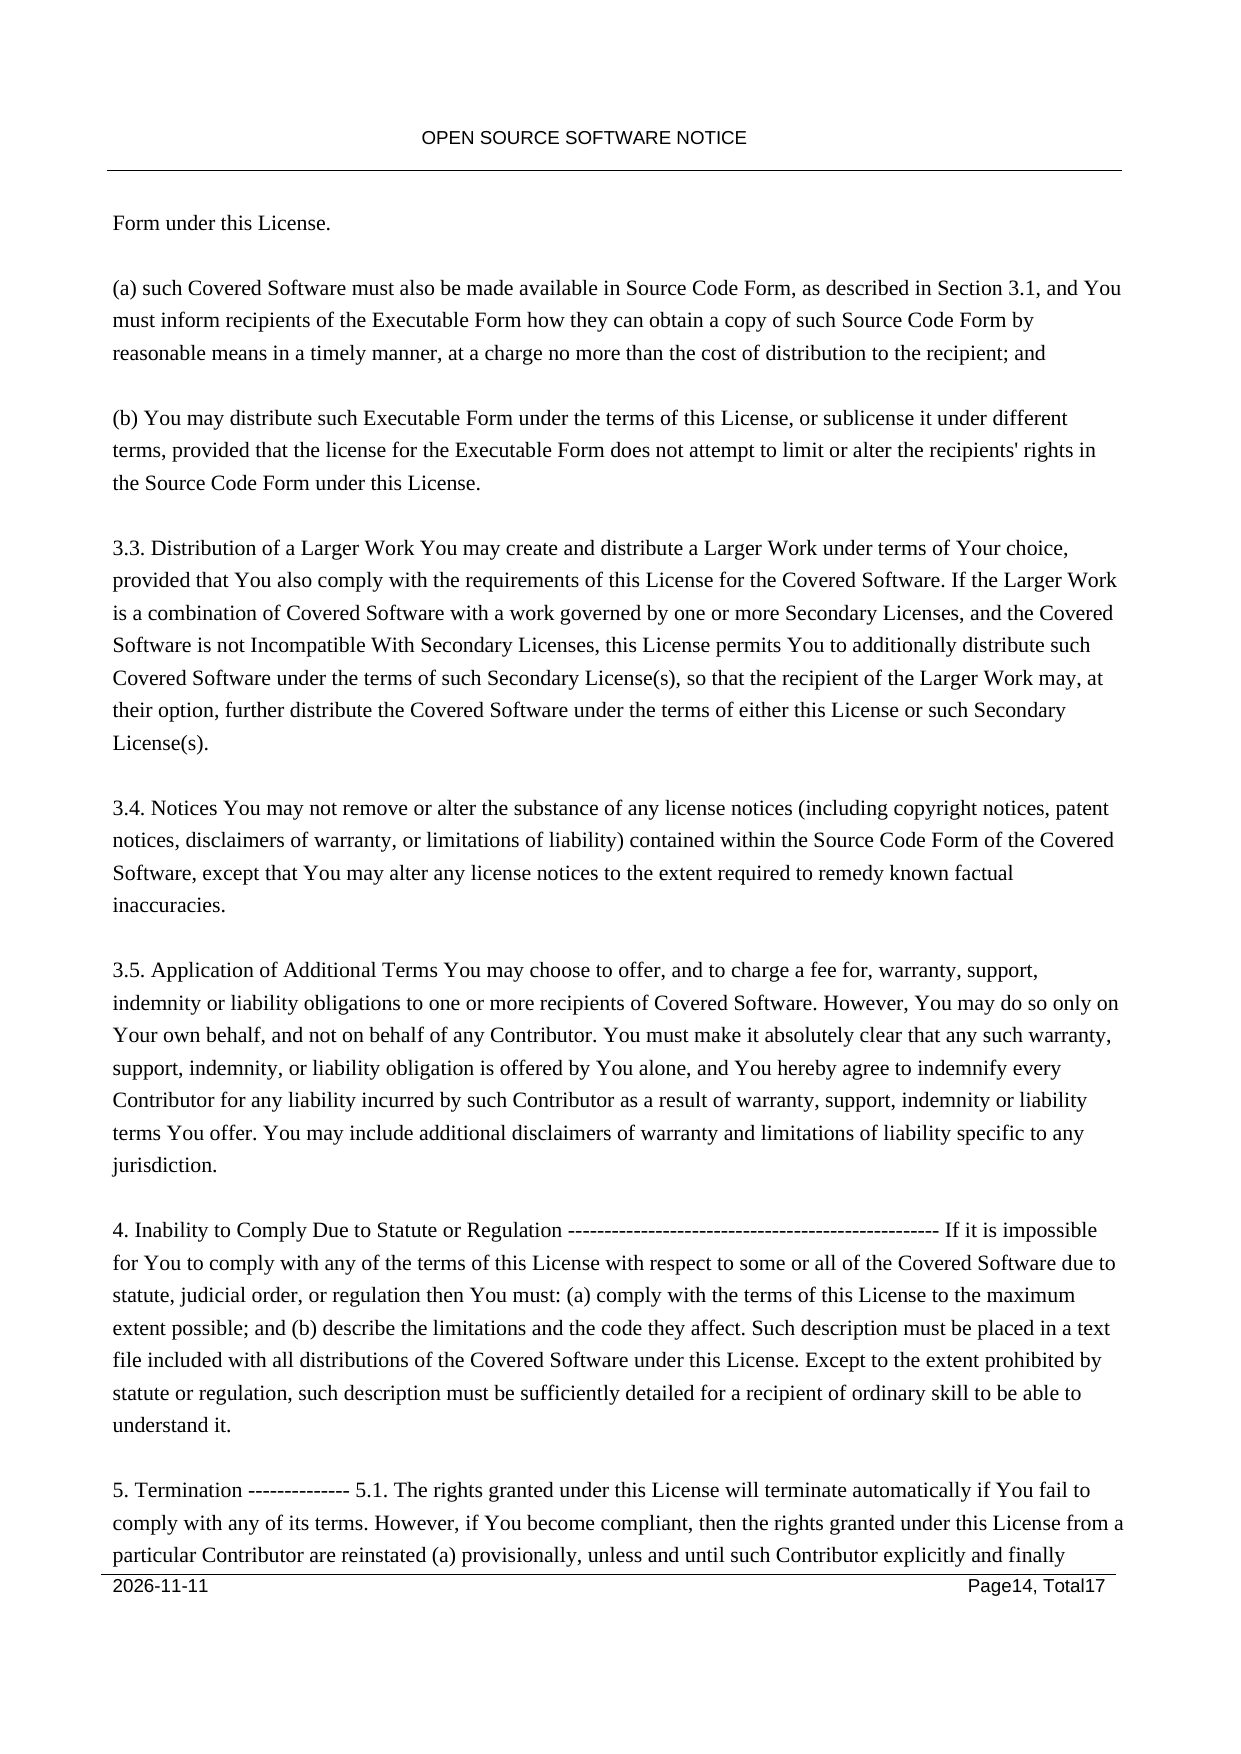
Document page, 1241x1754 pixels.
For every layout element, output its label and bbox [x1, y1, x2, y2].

text [112, 206, 1128, 1571]
